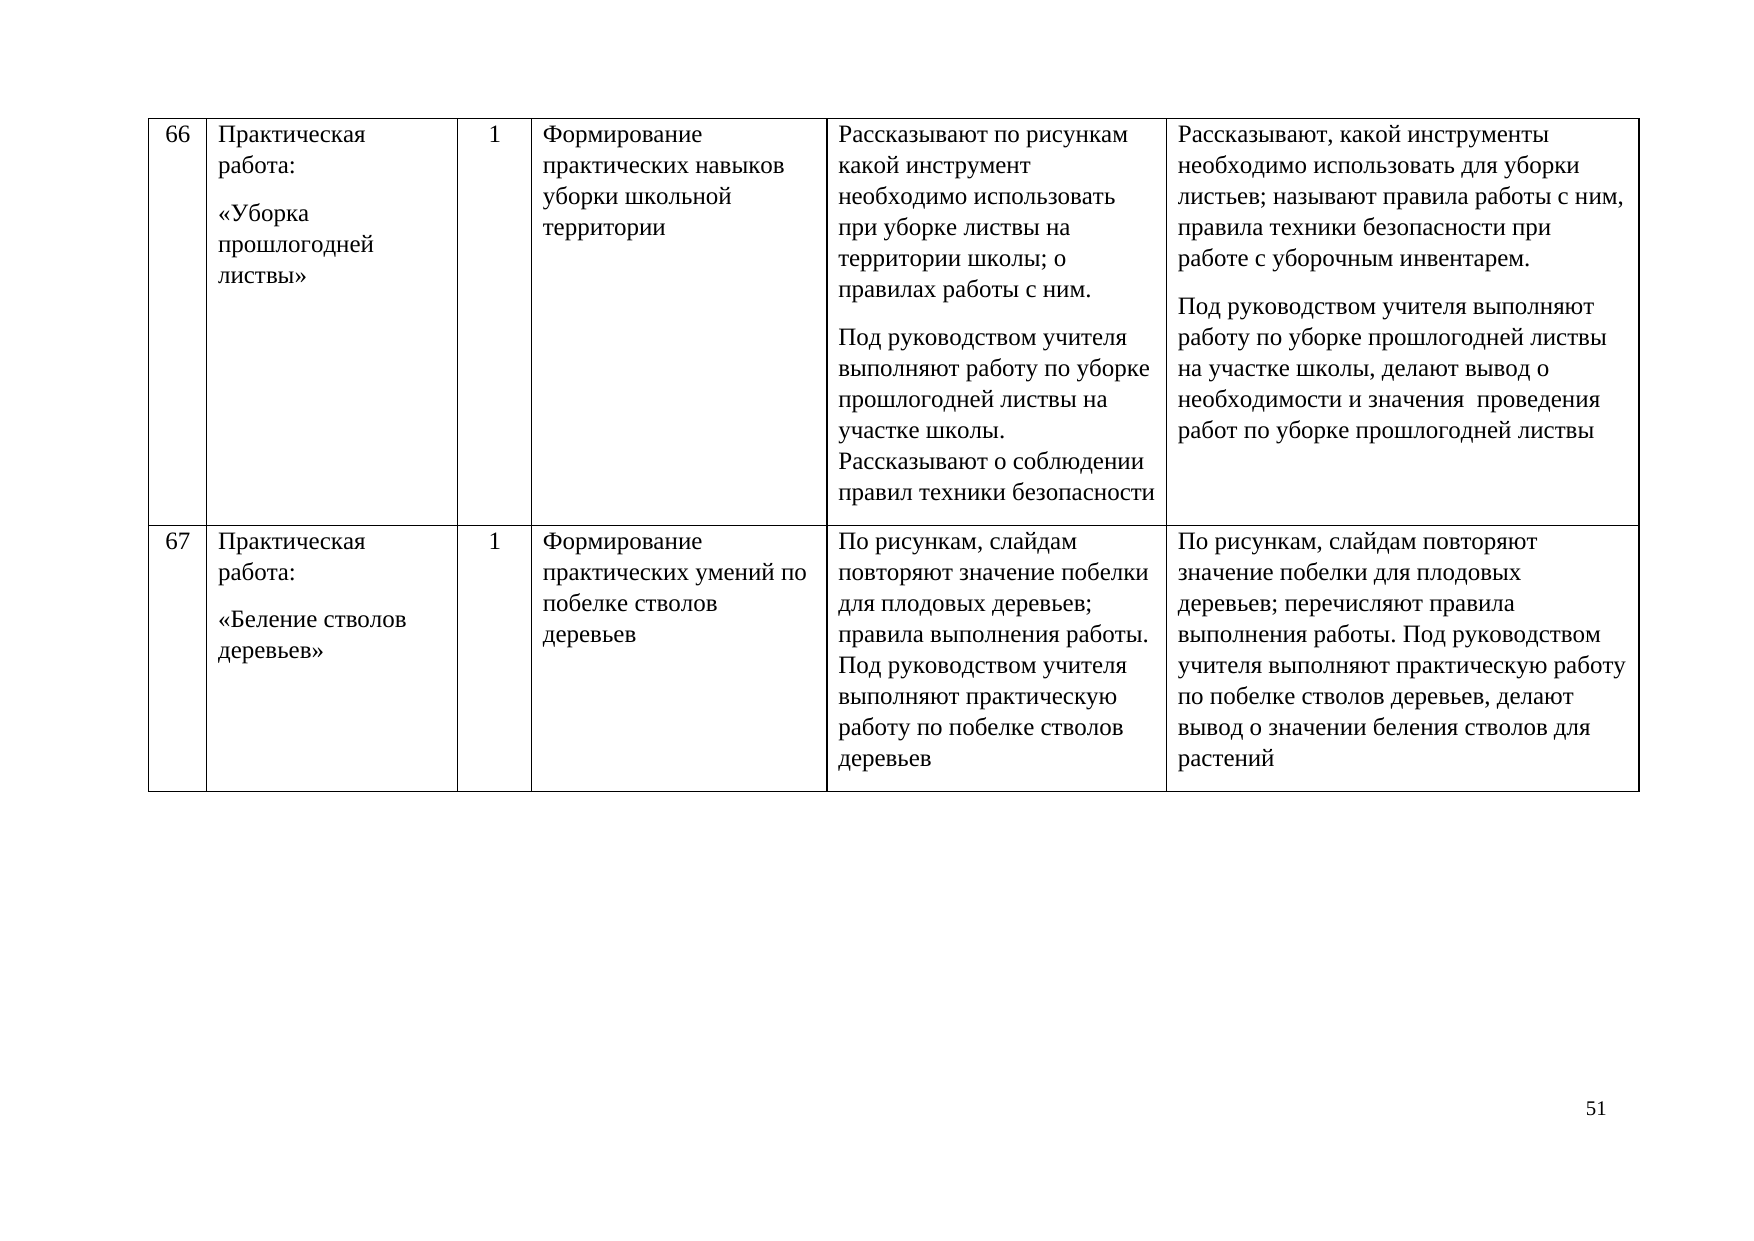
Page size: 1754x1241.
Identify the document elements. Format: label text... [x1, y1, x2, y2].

table_cell По рисункам, слайдам повторяют значение побелки для плодовых деревьев; перечисляют правила выполнения работы. Под руководством учителя выполняют практическую работу по побелке стволов деревьев, делают вывод о значении беления стволов для растений [1167, 526, 1638, 791]
table_cell Практическая работа: «Беление стволов деревьев» [207, 526, 457, 791]
table_cell 66 [149, 119, 206, 525]
table_cell 1 [458, 526, 531, 791]
table_cell Формирование практических навыков уборки школьной территории [532, 119, 826, 525]
table_cell Рассказывают по рисункам какой инструмент необходимо использовать при уборке листвы на территории школы; о правилах работы с ним. Под руководством учителя выполняют работу по уборке прошлогодней листвы на участке школы. Рассказывают о соблюдении правил техники безопасности [828, 119, 1166, 525]
table_cell По рисункам, слайдам повторяют значение побелки для плодовых деревьев; правила выполнения работы. Под руководством учителя выполняют практическую работу по побелке стволов деревьев [828, 526, 1166, 791]
table_cell Практическая работа: «Уборка прошлогодней листвы» [207, 119, 457, 525]
table_cell Рассказывают, какой инструменты необходимо использовать для уборки листьев; называют правила работы с ним, правила техники безопасности при работе с уборочным инвентарем. Под руководством учителя выполняют работу по уборке прошлогодней листвы на участке школы, делают вывод о необходимости и значения проведения работ по уборке прошлогодней листвы [1167, 119, 1638, 525]
table_cell 1 [458, 119, 531, 525]
table_cell 67 [149, 526, 206, 791]
table_cell Формирование практических умений по побелке стволов деревьев [532, 526, 826, 791]
